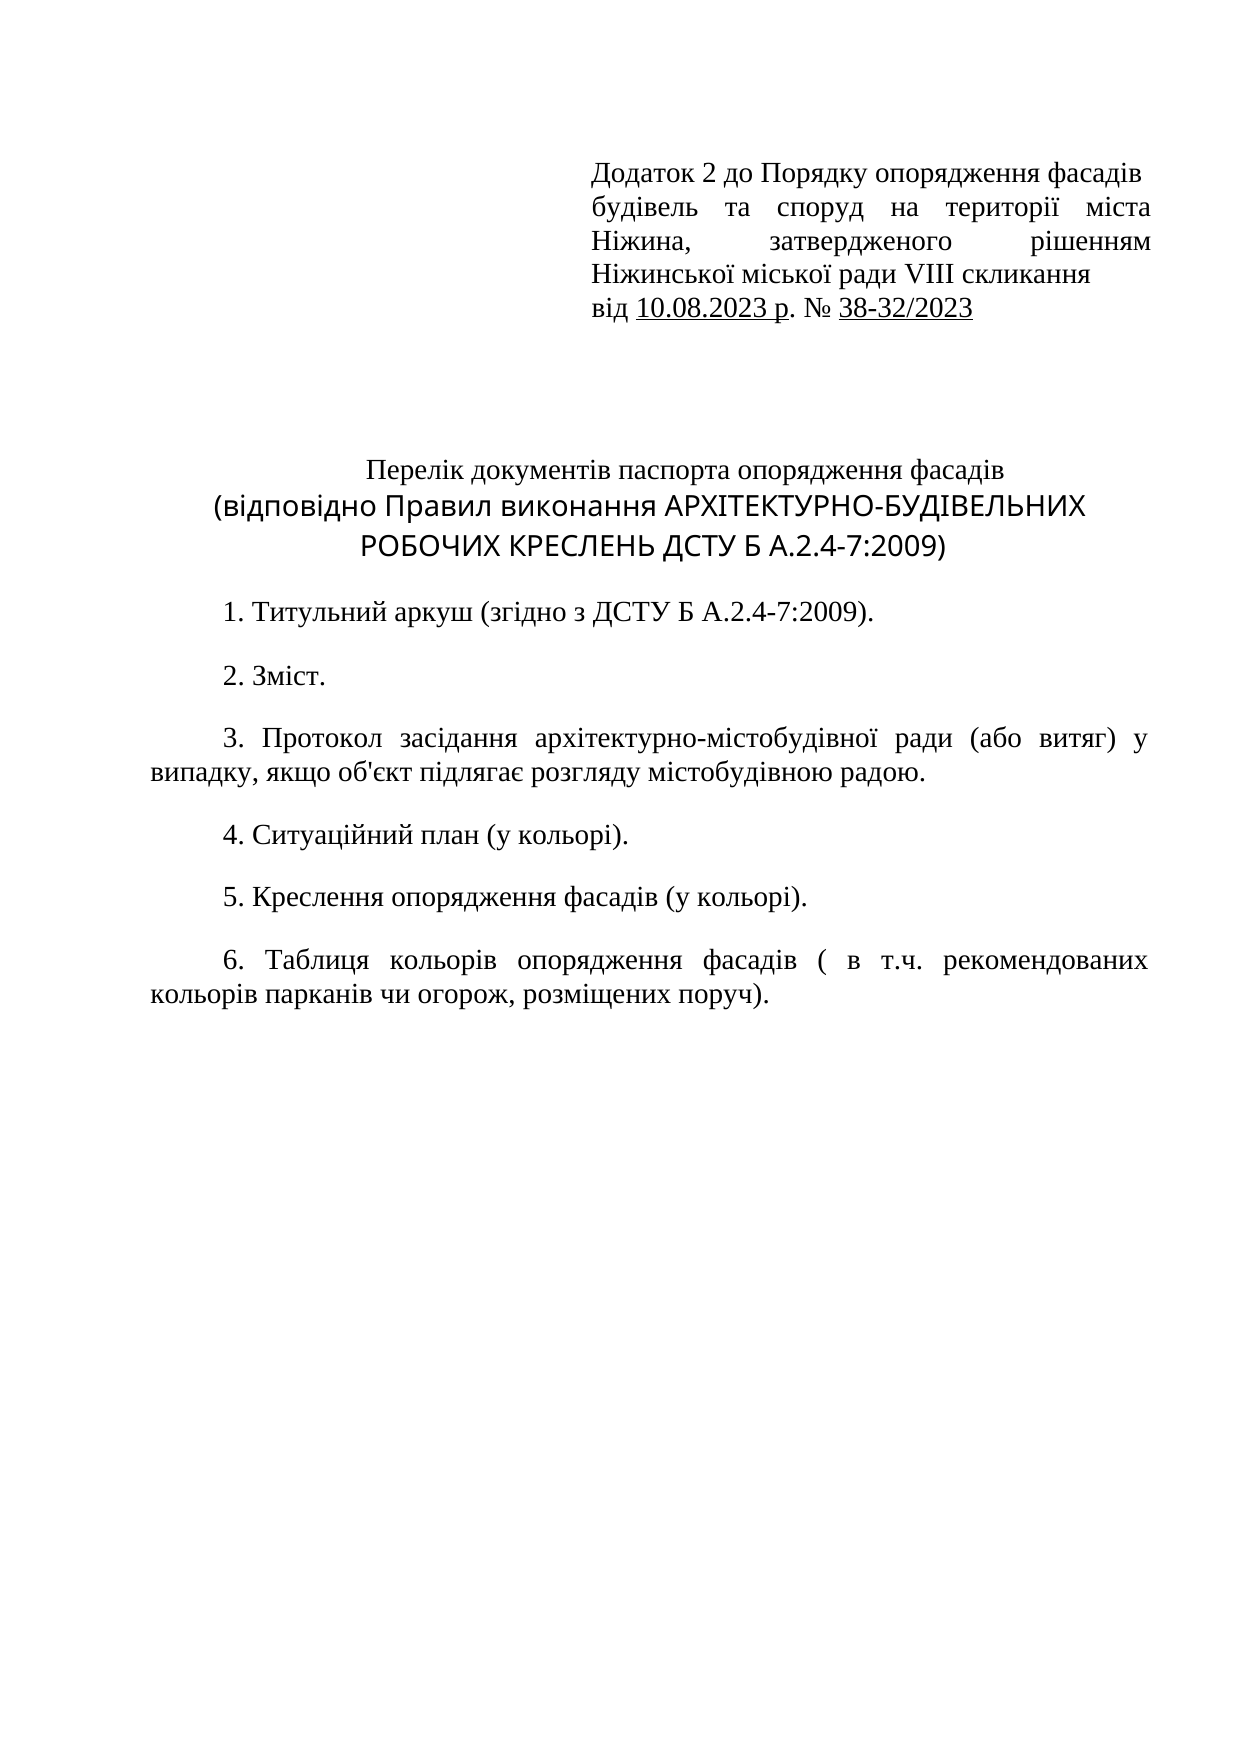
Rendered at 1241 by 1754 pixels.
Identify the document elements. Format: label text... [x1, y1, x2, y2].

text від 10.08.2023 р. № 38-32/2023 [518, 290, 1152, 323]
text (відповідно Правил виконання АРХІТЕКТУРНО-БУДІВЕЛЬНИХ [148, 486, 1152, 525]
text РОБОЧИХ КРЕСЛЕНЬ ДСТУ Б А.2.4-7:2009) [148, 525, 1152, 565]
text 6. Таблиця кольорів опорядження фасадів ( в т.ч. рекомендованих кольорів парканів чи огорож, розміщених поруч). [150, 942, 1149, 1009]
text Додаток 2 до Порядку опорядження фасадів [517, 156, 1152, 189]
text 2. Зміст. [150, 658, 1149, 691]
text 5. Креслення опорядження фасадів (у кольорі). [150, 879, 1149, 913]
text Перелік документів паспорта опорядження фасадів [148, 452, 1152, 486]
text 3. Протокол засідання архітектурно-містобудівної ради (або витяг) у випадку, якщо об'єкт підлягає розгляду містобудівною радою. [150, 721, 1149, 788]
text 4. Ситуаційний план (у кольорі). [150, 817, 1149, 850]
text будівель та споруд на території міста Ніжина, затвердженого рішенням Ніжинської міської ради VIII скликання [591, 189, 1152, 290]
text 1. Титульний аркуш (згідно з ДСТУ Б А.2.4-7:2009). [148, 594, 1149, 629]
